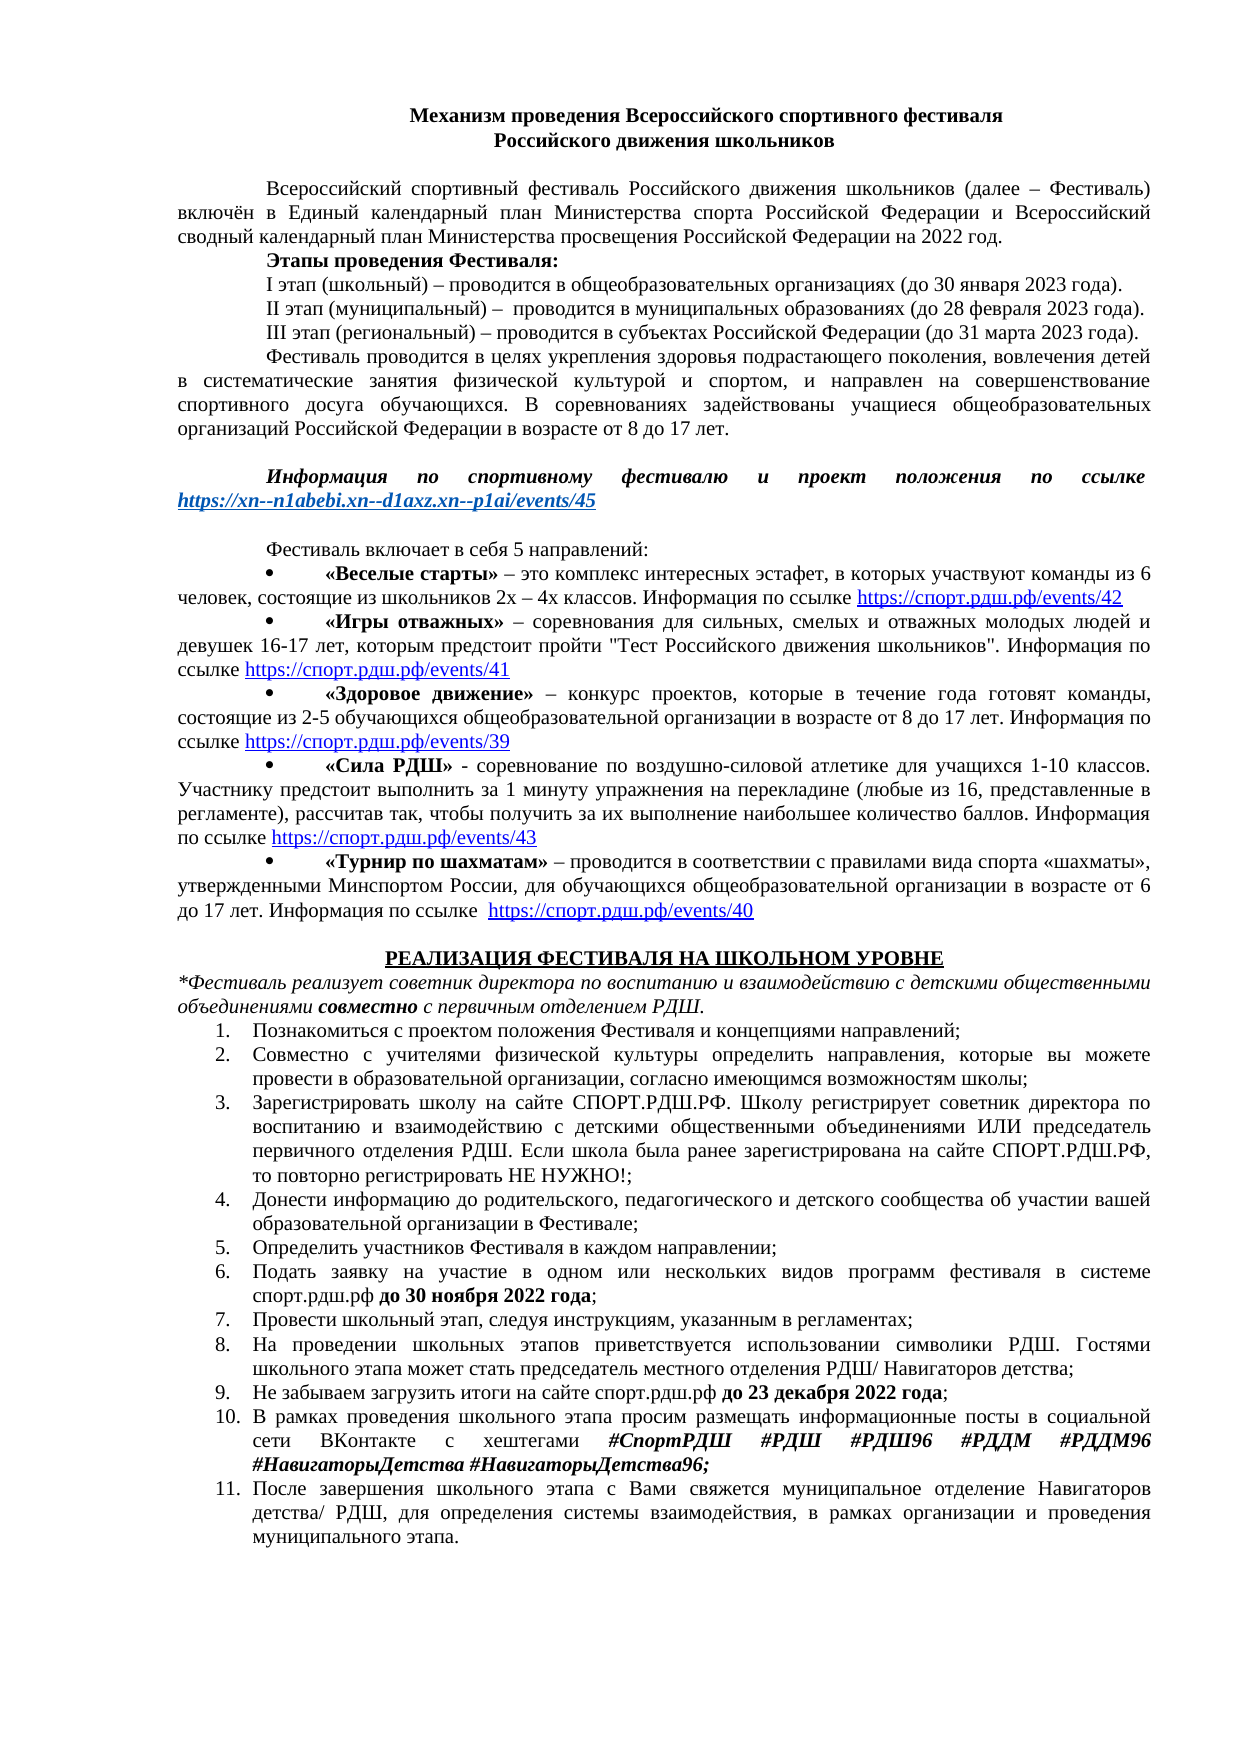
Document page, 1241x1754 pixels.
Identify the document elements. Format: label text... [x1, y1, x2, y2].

list «Турнир по шахматам» – проводится в соответствии с правилами вида спорта «шахматы», утвержденными Минспортом России, для обучающихся общеобразовательной организации в возрасте от 6 до 17 лет. Информация по ссылке https://спорт.рдш.рф/events/40 [177, 849, 1152, 922]
list Определить участников Фестиваля в каждом направлении; [215, 1235, 1152, 1259]
text Этапы проведения Фестиваля: [177, 248, 1152, 272]
text III этап (региональный) – проводится в субъектах Российской Федерации (до 31 марта 2023 года). [177, 320, 1152, 344]
text Информация по спортивному фестивалю и проект положения по ссылке https://xn--n1abebi.xn--d1axz.xn--p1ai/events/45 [177, 464, 1152, 512]
text РЕАЛИЗАЦИЯ ФЕСТИВАЛЯ НА ШКОЛЬНОМ УРОВНЕ [177, 946, 1152, 970]
list Совместно с учителями физической культуры определить направления, которые вы можете провести в образовательной организации, согласно имеющимся возможностям школы; [215, 1042, 1152, 1090]
text Механизм проведения Всероссийского спортивного фестиваля Российского движения школьников [177, 103, 1152, 152]
list Донести информацию до родительского, педагогического и детского сообщества об участии вашей образовательной организации в Фестивале; [215, 1187, 1152, 1235]
list Не забываем загрузить итоги на сайте спорт.рдш.рф до 23 декабря 2022 года; [215, 1380, 1152, 1404]
text Фестиваль проводится в целях укрепления здоровья подрастающего поколения, вовлечения детей в систематические занятия физической культурой и спортом, и направлен на совершенствование спортивного досуга обучающихся. В соревнованиях задействованы учащиеся общеобразовательных организаций Российской Федерации в возрасте от 8 до 17 лет. [177, 344, 1152, 440]
list «Веселые старты» – это комплекс интересных эстафет, в которых участвуют команды из 6 человек, состоящие из школьников 2х – 4х классов. Информация по ссылке https://спорт.рдш.рф/events/42 [177, 561, 1152, 609]
text *Фестиваль реализует советник директора по воспитанию и взаимодействию с детскими общественными объединениями совместно с первичным отделением РДШ. [177, 970, 1152, 1018]
text II этап (муниципальный) – проводится в муниципальных образованиях (до 28 февраля 2023 года). [177, 296, 1152, 320]
list Подать заявку на участие в одном или нескольких видов программ фестиваля в системе спорт.рдш.рф до 30 ноября 2022 года; [215, 1259, 1152, 1307]
text Фестиваль включает в себя 5 направлений: [177, 537, 1152, 561]
list Провести школьный этап, следуя инструкциям, указанным в регламентах; [215, 1307, 1152, 1331]
list «Сила РДШ» - соревнование по воздушно-силовой атлетике для учащихся 1-10 классов. Участнику предстоит выполнить за 1 минуту упражнения на перекладине (любые из 16, представленные в регламенте), рассчитав так, чтобы получить за их выполнение наибольшее количество баллов. Информация по ссылке https://спорт.рдш.рф/events/43 [177, 753, 1152, 849]
text I этап (школьный) – проводится в общеобразовательных организациях (до 30 января 2023 года). [177, 272, 1152, 296]
list «Игры отважных» – соревнования для сильных, смелых и отважных молодых людей и девушек 16-17 лет, которым предстоит пройти "Тест Российского движения школьников". Информация по ссылке https://спорт.рдш.рф/events/41 [177, 609, 1152, 681]
list На проведении школьных этапов приветствуется использовании символики РДШ. Гостями школьного этапа может стать председатель местного отделения РДШ/ Навигаторов детства; [215, 1331, 1152, 1379]
list Зарегистрировать школу на сайте СПОРТ.РДШ.РФ. Школу регистрирует советник директора по воспитанию и взаимодействию с детскими общественными объединениями ИЛИ председатель первичного отделения РДШ. Если школа была ранее зарегистрирована на сайте СПОРТ.РДШ.РФ, то повторно регистрировать НЕ НУЖНО!; [215, 1090, 1152, 1187]
text Всероссийский спортивный фестиваль Российского движения школьников (далее – Фестиваль) включён в Единый календарный план Министерства спорта Российской Федерации и Всероссийский сводный календарный план Министерства просвещения Российской Федерации на 2022 год. [177, 176, 1152, 248]
list «Здоровое движение» – конкурс проектов, которые в течение года готовят команды, состоящие из 2-5 обучающихся общеобразовательной организации в возрасте от 8 до 17 лет. Информация по ссылке https://спорт.рдш.рф/events/39 [177, 681, 1152, 753]
list В рамках проведения школьного этапа просим размещать информационные посты в социальной сети ВКонтакте с хештегами #СпортРДШ #РДШ #РДШ96 #РДДМ #РДДМ96 #НавигаторыДетства #НавигаторыДетства96; [215, 1404, 1152, 1476]
list Познакомиться с проектом положения Фестиваля и концепциями направлений; [215, 1018, 1152, 1042]
list После завершения школьного этапа с Вами свяжется муниципальное отделение Навигаторов детства/ РДШ, для определения системы взаимодействия, в рамках организации и проведения муниципального этапа. [215, 1476, 1152, 1548]
